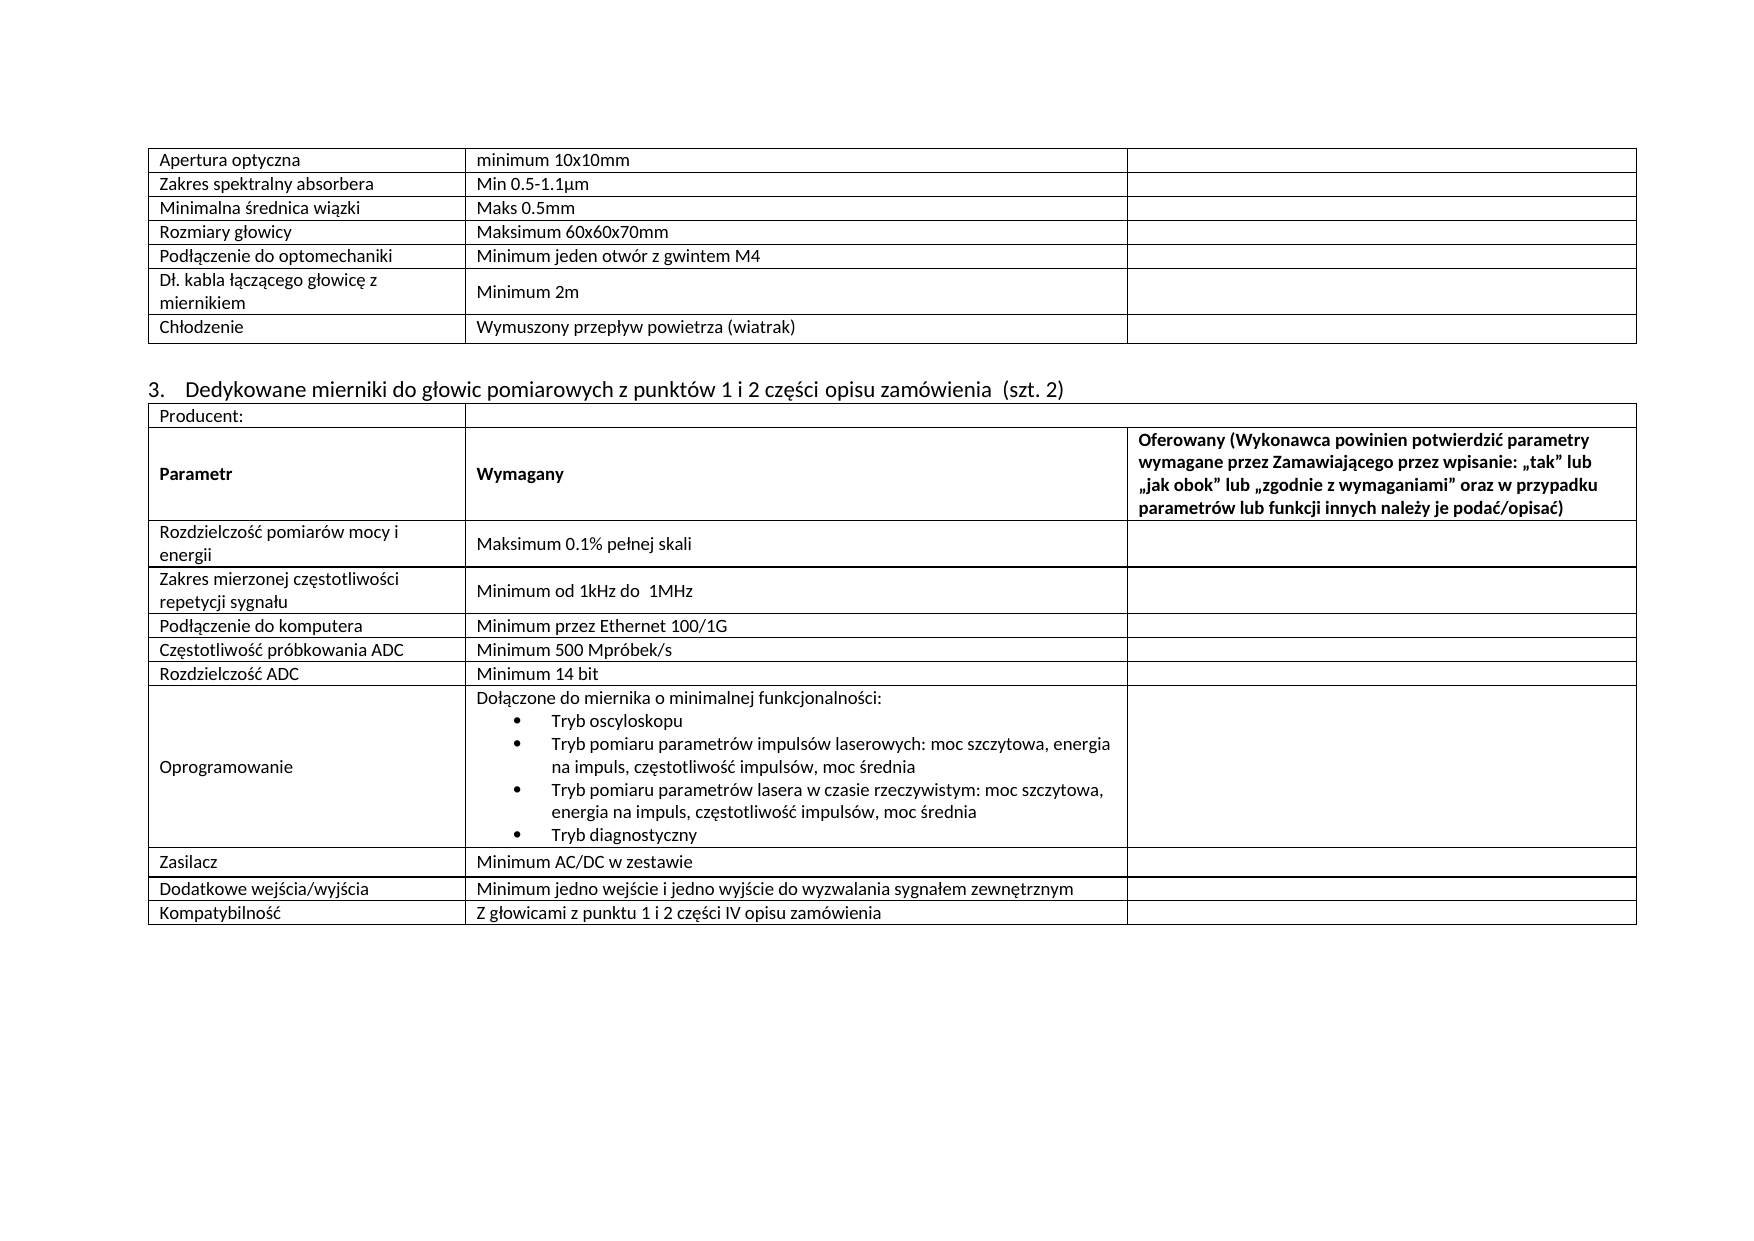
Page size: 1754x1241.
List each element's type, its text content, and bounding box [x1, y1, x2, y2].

table_cell [1128, 614, 1636, 637]
table_cell Minimum 14 bit [466, 662, 1127, 685]
table_cell Minimum AC/DC w zestawie [466, 848, 1127, 876]
table_cell [1128, 149, 1636, 172]
list Dedykowane mierniki do głowic pomiarowych z punktów 1 i 2 części opisu zamówienia (szt. 2) [148, 375, 1606, 403]
table_cell [1128, 269, 1636, 314]
table_cell [1128, 315, 1636, 343]
table_cell Minimum przez Ethernet 100/1G [466, 614, 1127, 637]
table_cell Dołączone do miernika o minimalnej funkcjonalności: Tryb oscyloskopu Tryb pomiaru parametrów impulsów laserowych: moc szczytowa, energia na impuls, częstotliwość impulsów, moc średnia Tryb pomiaru parametrów lasera w czasie rzeczywistym: moc szczytowa, energia na impuls, częstotliwość impulsów, moc średnia Tryb diagnostyczny [466, 686, 1127, 847]
table_cell Oprogramowanie [149, 686, 465, 847]
table_cell Wymagany [466, 428, 1127, 519]
table_cell Rozdzielczość pomiarów mocy i energii [149, 521, 465, 566]
table_cell [1128, 878, 1636, 900]
table_header [466, 404, 1636, 427]
table_cell [1128, 221, 1636, 243]
table_cell Częstotliwość próbkowania ADC [149, 638, 465, 661]
table_cell Podłączenie do komputera [149, 614, 465, 637]
table_cell [1128, 638, 1636, 661]
table_cell Minimum 2m [466, 269, 1127, 314]
table_cell Apertura optyczna [149, 149, 465, 172]
table_cell [1128, 521, 1636, 566]
table_cell Minimum jedno wejście i jedno wyjście do wyzwalania sygnałem zewnętrznym [466, 878, 1127, 900]
table_cell Zakres mierzonej częstotliwości repetycji sygnału [149, 568, 465, 613]
table_cell Rozmiary głowicy [149, 221, 465, 243]
table_cell Minimalna średnica wiązki [149, 197, 465, 219]
table_cell [1128, 901, 1636, 924]
table_cell Maks 0.5mm [466, 197, 1127, 219]
table_cell [1128, 173, 1636, 196]
table_cell [1128, 197, 1636, 219]
table_cell Zasilacz [149, 848, 465, 876]
table_cell Dodatkowe wejścia/wyjścia [149, 878, 465, 900]
table_header Producent: [149, 404, 465, 427]
table_cell minimum 10x10mm [466, 149, 1127, 172]
table_cell Rozdzielczość ADC [149, 662, 465, 685]
table_cell Oferowany (Wykonawca powinien potwierdzić parametry wymagane przez Zamawiającego przez wpisanie: „tak” lub „jak obok” lub „zgodnie z wymaganiami” oraz w przypadku parametrów lub funkcji innych należy je podać/opisać) [1128, 428, 1636, 519]
table_cell Podłączenie do optomechaniki [149, 245, 465, 267]
table_cell [1128, 686, 1636, 847]
table_cell Min 0.5-1.1μm [466, 173, 1127, 196]
table_cell Wymuszony przepływ powietrza (wiatrak) [466, 315, 1127, 343]
table_cell [1128, 848, 1636, 876]
table_cell [1128, 568, 1636, 613]
table_cell [1128, 245, 1636, 267]
table_cell Maksimum 0.1% pełnej skali [466, 521, 1127, 566]
table_cell Kompatybilność [149, 901, 465, 924]
table_cell [1128, 662, 1636, 685]
table_cell Zakres spektralny absorbera [149, 173, 465, 196]
table_cell Minimum od 1kHz do 1MHz [466, 568, 1127, 613]
table_cell Minimum jeden otwór z gwintem M4 [466, 245, 1127, 267]
table_cell Z głowicami z punktu 1 i 2 części IV opisu zamówienia [466, 901, 1127, 924]
table_cell Maksimum 60x60x70mm [466, 221, 1127, 243]
table_cell Parametr [149, 428, 465, 519]
table_cell Dł. kabla łączącego głowicę z miernikiem [149, 269, 465, 314]
table_cell Minimum 500 Mpróbek/s [466, 638, 1127, 661]
table_cell Chłodzenie [149, 315, 465, 343]
